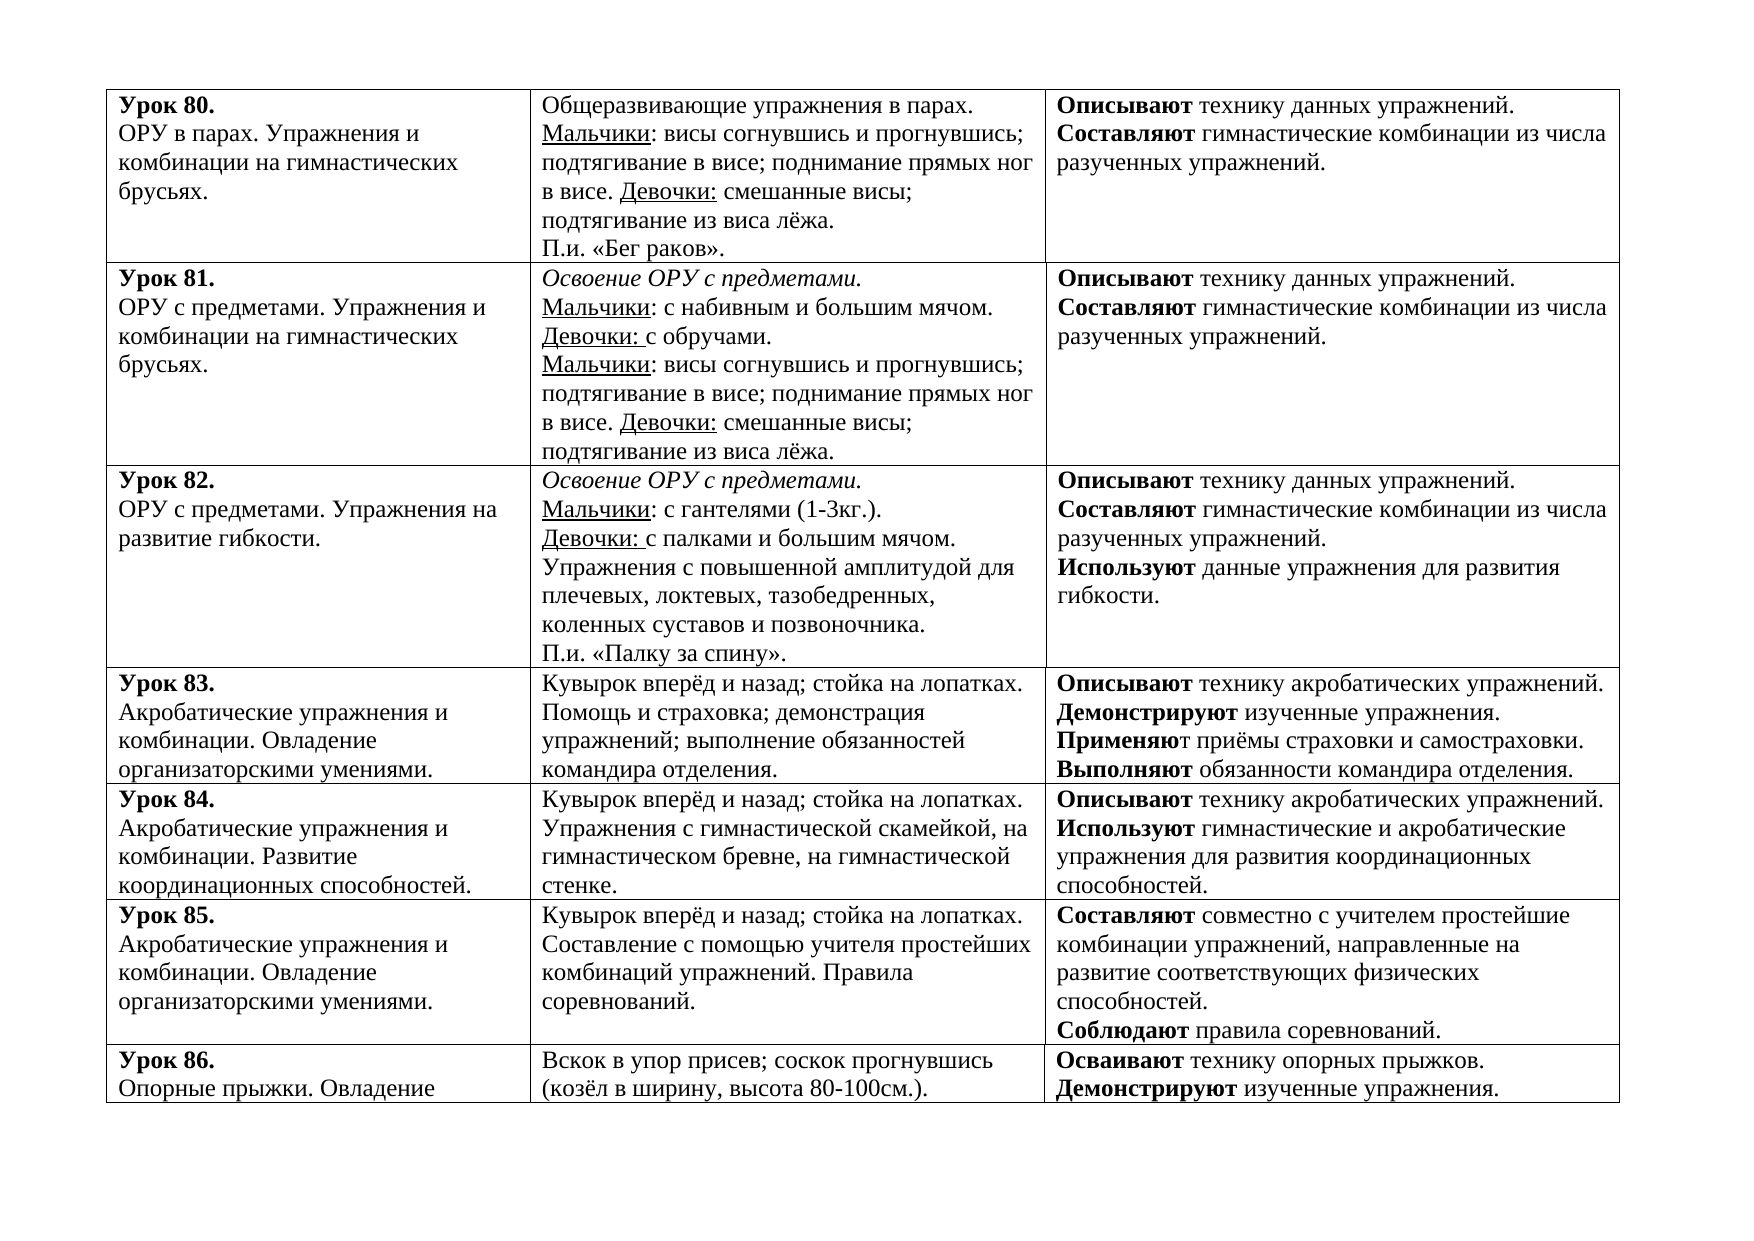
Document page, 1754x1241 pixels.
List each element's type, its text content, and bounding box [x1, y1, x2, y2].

table_cell Описывают технику акробатических упражнений. Используют гимнастические и акробатические упражнения для развития координационных способностей. [1046, 784, 1619, 899]
table_cell Урок 84. Акробатические упражнения и комбинации. Развитие координационных способностей. [107, 784, 530, 899]
table_cell Описывают технику данных упражнений. Составляют гимнастические комбинации из числа разученных упражнений. Используют данные упражнения для развития гибкости. [1047, 466, 1619, 667]
table_cell Урок 85. Акробатические упражнения и комбинации. Овладение организаторскими умениями. [107, 900, 530, 1044]
table_cell Описывают технику акробатических упражнений. Демонстрируют изученные упражнения. Применяют приёмы страховки и самостраховки. Выполняют обязанности командира отделения. [1046, 668, 1619, 783]
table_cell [1045, 1045, 1619, 1102]
table_cell Кувырок вперёд и назад; стойка на лопатках. Упражнения с гимнастической скамейкой, на гимнастическом бревне, на гимнастической стенке. [531, 784, 1045, 899]
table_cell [107, 1045, 530, 1102]
table_cell Урок 82. ОРУ с предметами. Упражнения на развитие гибкости. [107, 466, 530, 667]
table_cell Кувырок вперёд и назад; стойка на лопатках. Помощь и страховка; демонстрация упражнений; выполнение обязанностей командира отделения. [531, 668, 1045, 783]
table_cell Освоение ОРУ с предметами. Мальчики: с набивным и большим мячом. Девочки: с обручами. Мальчики: висы согнувшись и прогнувшись; подтягивание в висе; поднимание прямых ног в висе. Девочки: смешанные висы; подтягивание из виса лёжа. [531, 263, 1046, 464]
table_cell Описывают технику данных упражнений. Составляют гимнастические комбинации из числа разученных упражнений. [1047, 263, 1619, 464]
table_cell Урок 80. ОРУ в парах. Упражнения и комбинации на гимнастических брусьях. [107, 90, 530, 262]
table_cell Урок 83. Акробатические упражнения и комбинации. Овладение организаторскими умениями. [107, 668, 530, 783]
table_cell Урок 81. ОРУ с предметами. Упражнения и комбинации на гимнастических брусьях. [107, 263, 530, 464]
table_cell Описывают технику данных упражнений. Составляют гимнастические комбинации из числа разученных упражнений. [1046, 90, 1619, 262]
table_cell Составляют совместно с учителем простейшие комбинации упражнений, направленные на развитие соответствующих физических способностей. Соблюдают правила соревнований. [1046, 900, 1619, 1044]
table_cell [531, 1045, 1044, 1102]
table_cell Общеразвивающие упражнения в парах. Мальчики: висы согнувшись и прогнувшись; подтягивание в висе; поднимание прямых ног в висе. Девочки: смешанные висы; подтягивание из виса лёжа. П.и. «Бег раков». [531, 90, 1045, 262]
table_cell Кувырок вперёд и назад; стойка на лопатках. Составление с помощью учителя простейших комбинаций упражнений. Правила соревнований. [531, 900, 1045, 1044]
table_cell Освоение ОРУ с предметами. Мальчики: с гантелями (1-3кг.). Девочки: с палками и большим мячом. Упражнения с повышенной амплитудой для плечевых, локтевых, тазобедренных, коленных суставов и позвоночника. П.и. «Палку за спину». [531, 466, 1046, 667]
